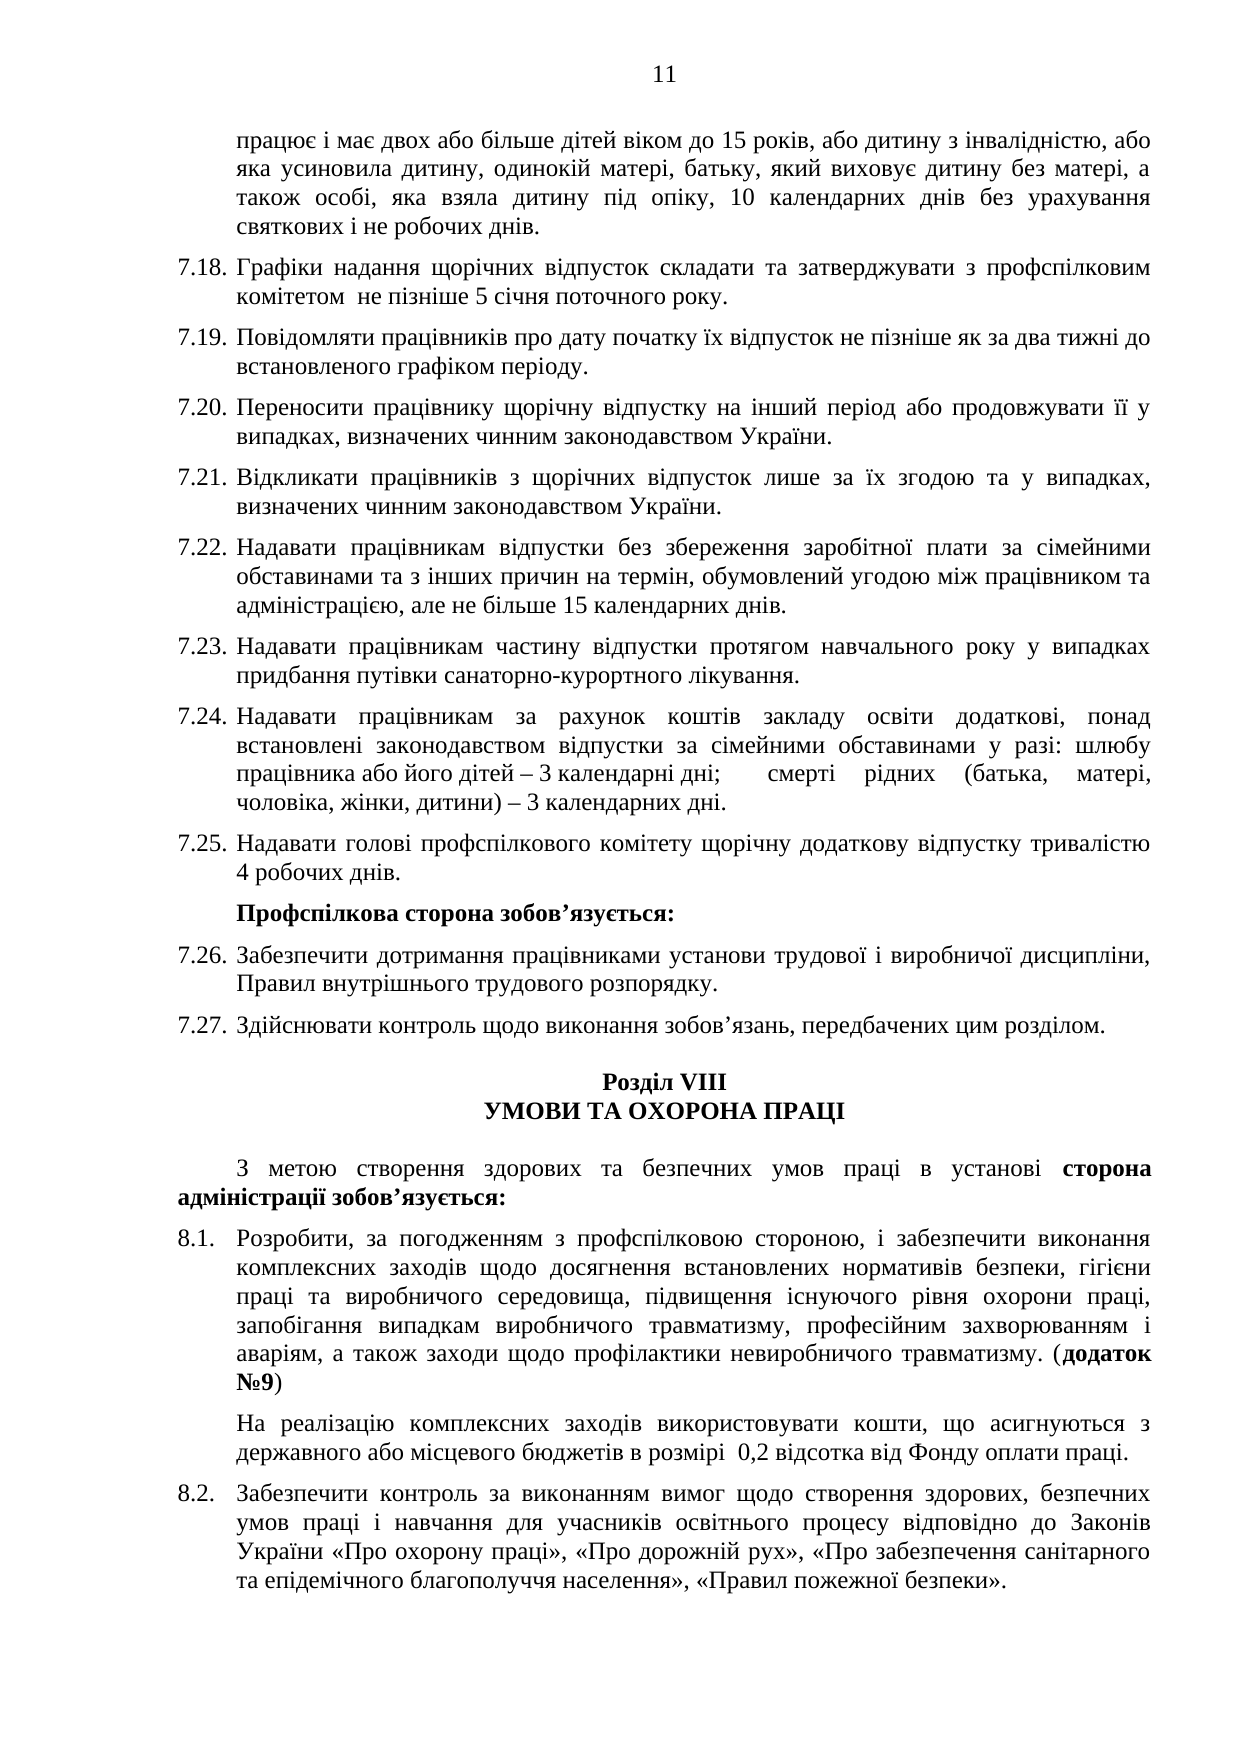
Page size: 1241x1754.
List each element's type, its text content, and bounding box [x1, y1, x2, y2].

list Переносити працівнику щорічну відпустку на інший період або продовжувати її у випадках, визначених чинним законодавством України. [177, 392, 1152, 450]
list Забезпечити контроль за виконанням вимог щодо створення здорових, безпечних умов праці і навчання для учасників освітнього процесу відповідно до Законів України «Про охорону праці», «Про дорожній рух», «Про забезпечення санітарного та епідемічного благополуччя населення», «Правил пожежної безпеки». [177, 1478, 1152, 1593]
list Розробити, за погодженням з профспілковою стороною, і забезпечити виконання комплексних заходів щодо досягнення встановлених нормативів безпеки, гігієни праці та виробничого середовища, підвищення існуючого рівня охорони праці, запобігання випадкам виробничого травматизму, професійним захворюванням і аваріям, а також заходи щодо профілактики невиробничого травматизму. (додаток №9) [177, 1223, 1152, 1396]
list Надавати працівникам частину відпустки протягом навчального року у випадках придбання путівки санаторно-курортного лікування. [177, 631, 1152, 688]
text Розділ VІІІ [177, 1067, 1152, 1096]
text На реалізацію комплексних заходів використовувати кошти, що асигнуються з державного або місцевого бюджетів в розмірі 0,2 відсотка від Фонду оплати праці. [236, 1408, 1152, 1466]
text Профспілкова сторона зобов’язується: [236, 898, 1152, 927]
text З метою створення здорових та безпечних умов праці в установі сторона адміністрації зобов’язується: [177, 1153, 1152, 1211]
text УМОВИ ТА ОХОРОНА ПРАЦІ [177, 1096, 1152, 1125]
list Надавати працівникам відпустки без збереження заробітної плати за сімейними обставинами та з інших причин на термін, обумовлений угодою між працівником та адміністрацією, але не більше 15 календарних днів. [177, 532, 1152, 618]
list Надавати голові профспілкового комітету щорічну додаткову відпустку тривалістю 4 робочих днів. [177, 828, 1152, 886]
list Забезпечити дотримання працівниками установи трудової і виробничої дисципліни, Правил внутрішнього трудового розпорядку. [177, 940, 1152, 997]
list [177, 125, 1152, 240]
list Повідомляти працівників про дату початку їх відпусток не пізніше як за два тижні до встановленого графіком періоду. [177, 322, 1152, 380]
list Здійснювати контроль щодо виконання зобов’язань, передбачених цим розділом. [177, 1010, 1152, 1038]
list Надавати працівникам за рахунок коштів закладу освіти додаткові, понад встановлені законодавством відпустки за сімейними обставинами у разі: шлюбу працівника або його дітей – 3 календарні дні; смерті рідних (батька, матері, чоловіка, жінки, дитини) – 3 календарних дні. [177, 701, 1152, 816]
list Відкликати працівників з щорічних відпусток лише за їх згодою та у випадках, визначених чинним законодавством України. [177, 462, 1152, 520]
list Графіки надання щорічних відпусток складати та затверджувати з профспілковим комітетом не пізніше 5 січня поточного року. [177, 252, 1152, 310]
